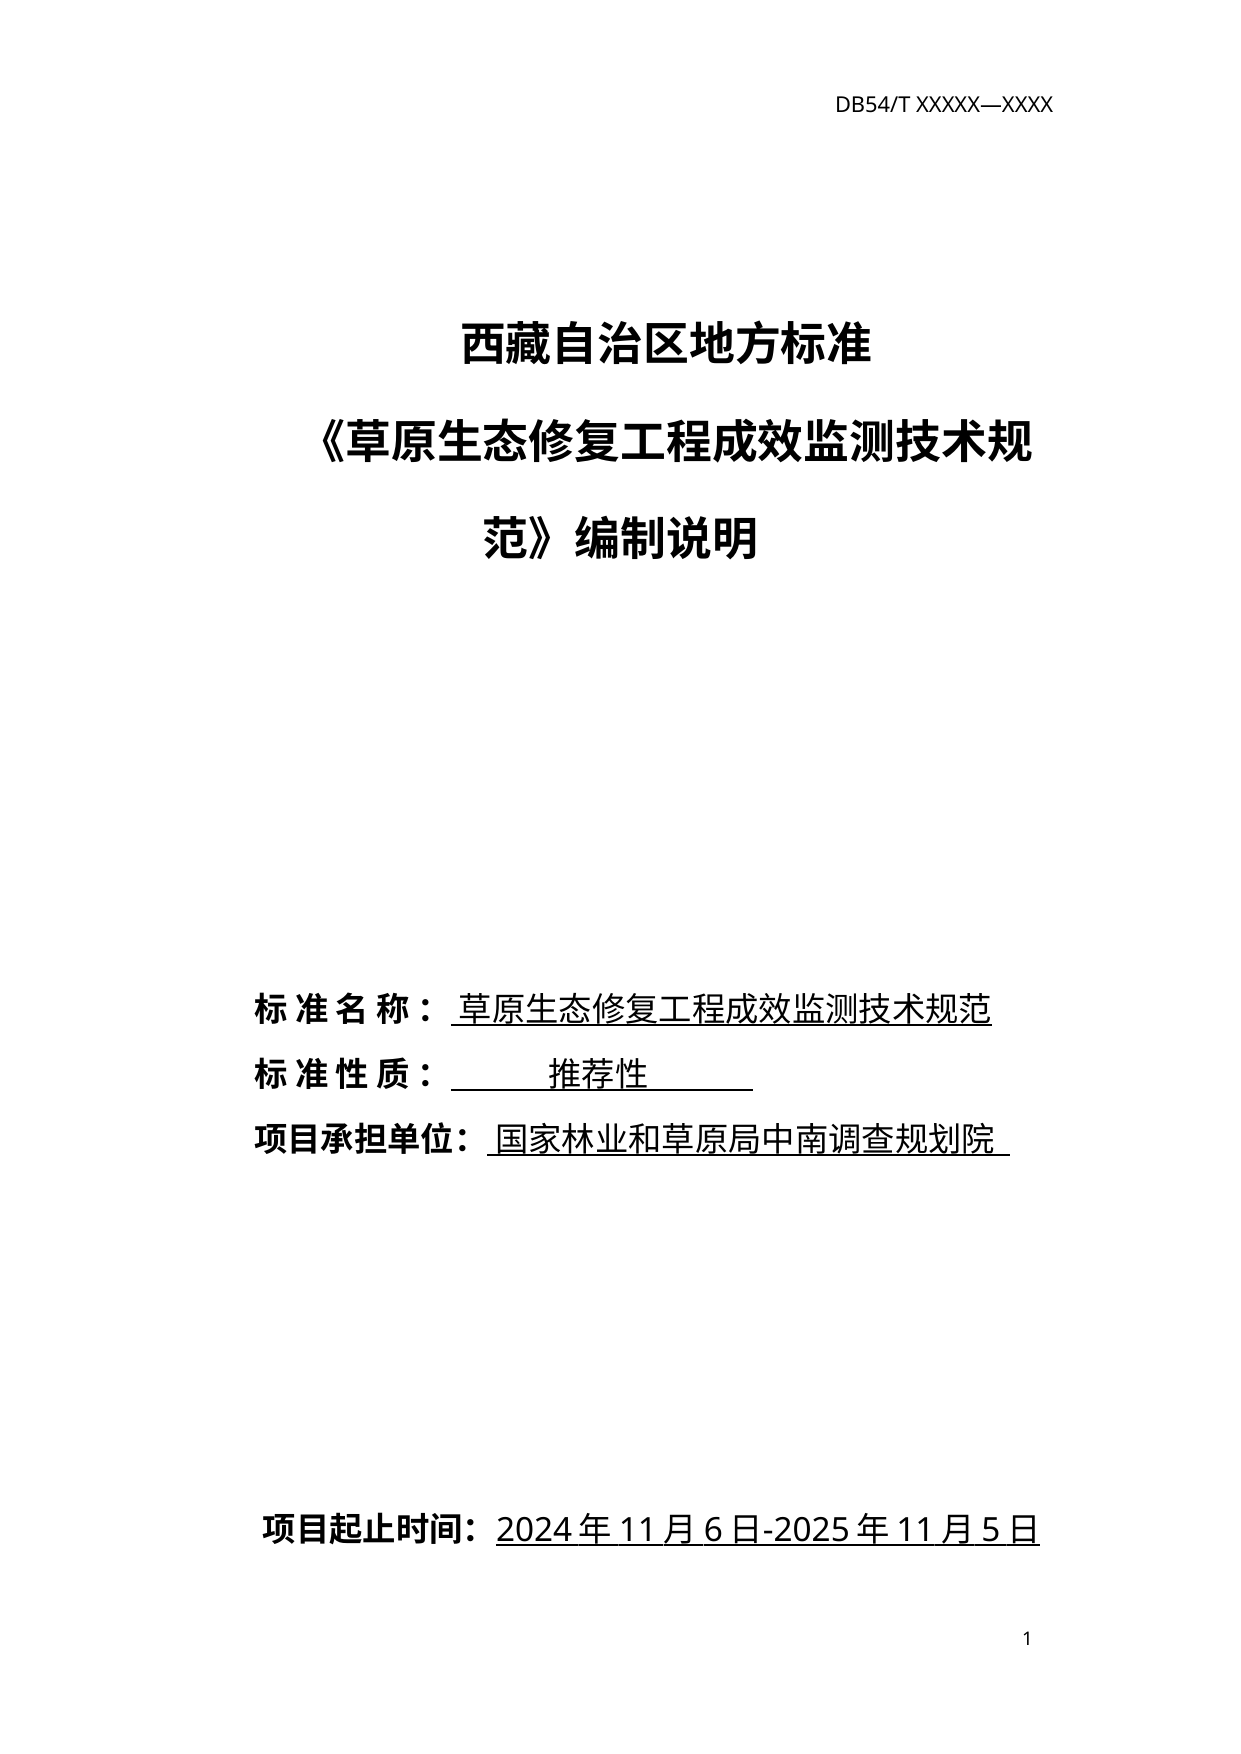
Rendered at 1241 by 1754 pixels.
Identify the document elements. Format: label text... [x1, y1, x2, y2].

text 项目起止时间：2024年11月6日-2025年11月5日 [187, 1494, 1053, 1559]
text 《草原生态修复工程成效监测技术规范》编制说明 [187, 389, 1053, 584]
text 项目承担单位： 国家林业和草原局中南调查规划院 [187, 1104, 1053, 1169]
text 西藏自治区地方标准 [187, 292, 1053, 389]
text 标 准 性 质 ： 推荐性 [187, 1039, 1053, 1104]
text 标 准 名 称 ： 草原生态修复工程成效监测技术规范 [187, 974, 1053, 1039]
